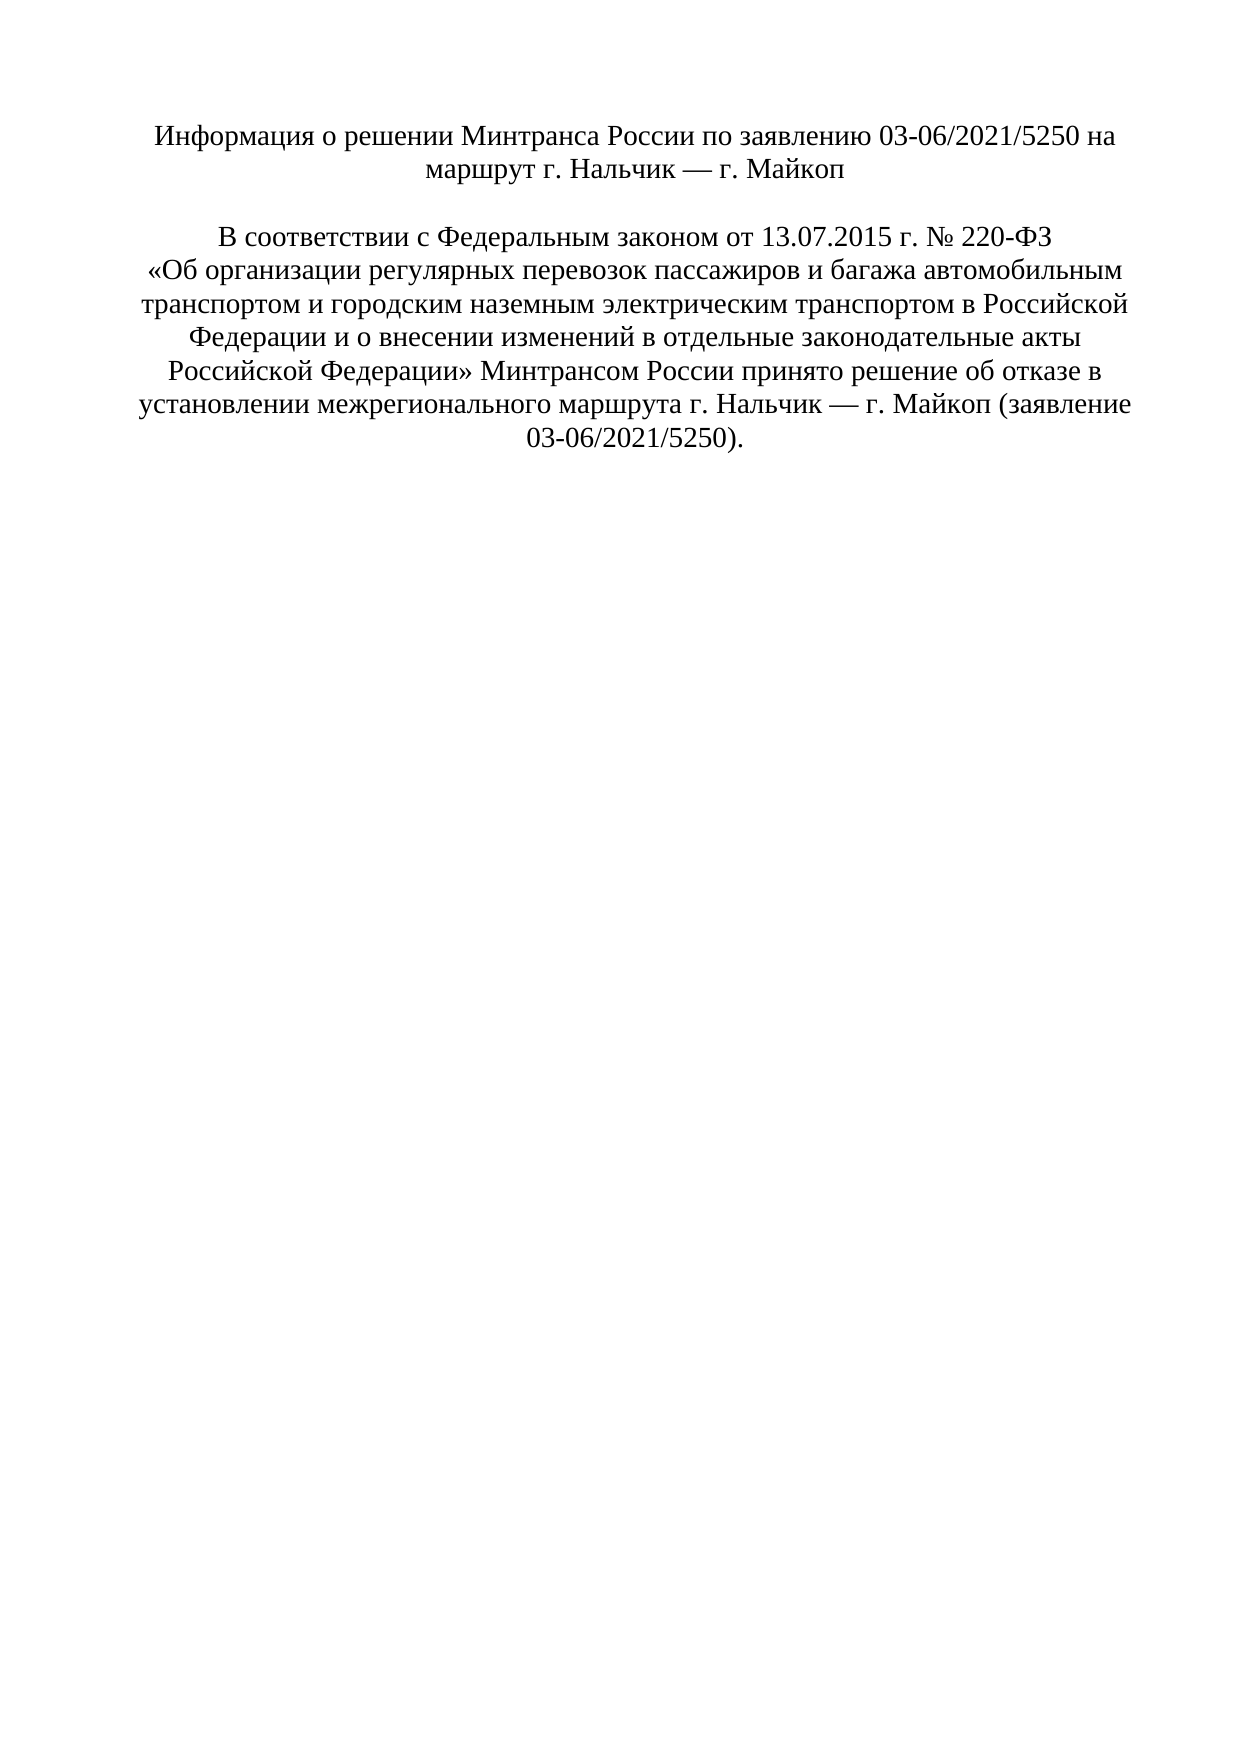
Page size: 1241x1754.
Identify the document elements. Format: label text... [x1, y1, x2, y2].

text Информация о решении Минтранса России по заявлению 03-06/2021/5250 на маршрут г. Нальчик — г. Майкоп [118, 118, 1152, 185]
text В соответствии с Федеральным законом от 13.07.2015 г. № 220-ФЗ «Об организации регулярных перевозок пассажиров и багажа автомобильным транспортом и городским наземным электрическим транспортом в Российской Федерации и о внесении изменений в отдельные законодательные акты Российской Федерации» Минтрансом России принято решение об отказе в установлении межрегионального маршрута г. Нальчик — г. Майкоп (заявление 03-06/2021/5250). [118, 219, 1152, 453]
